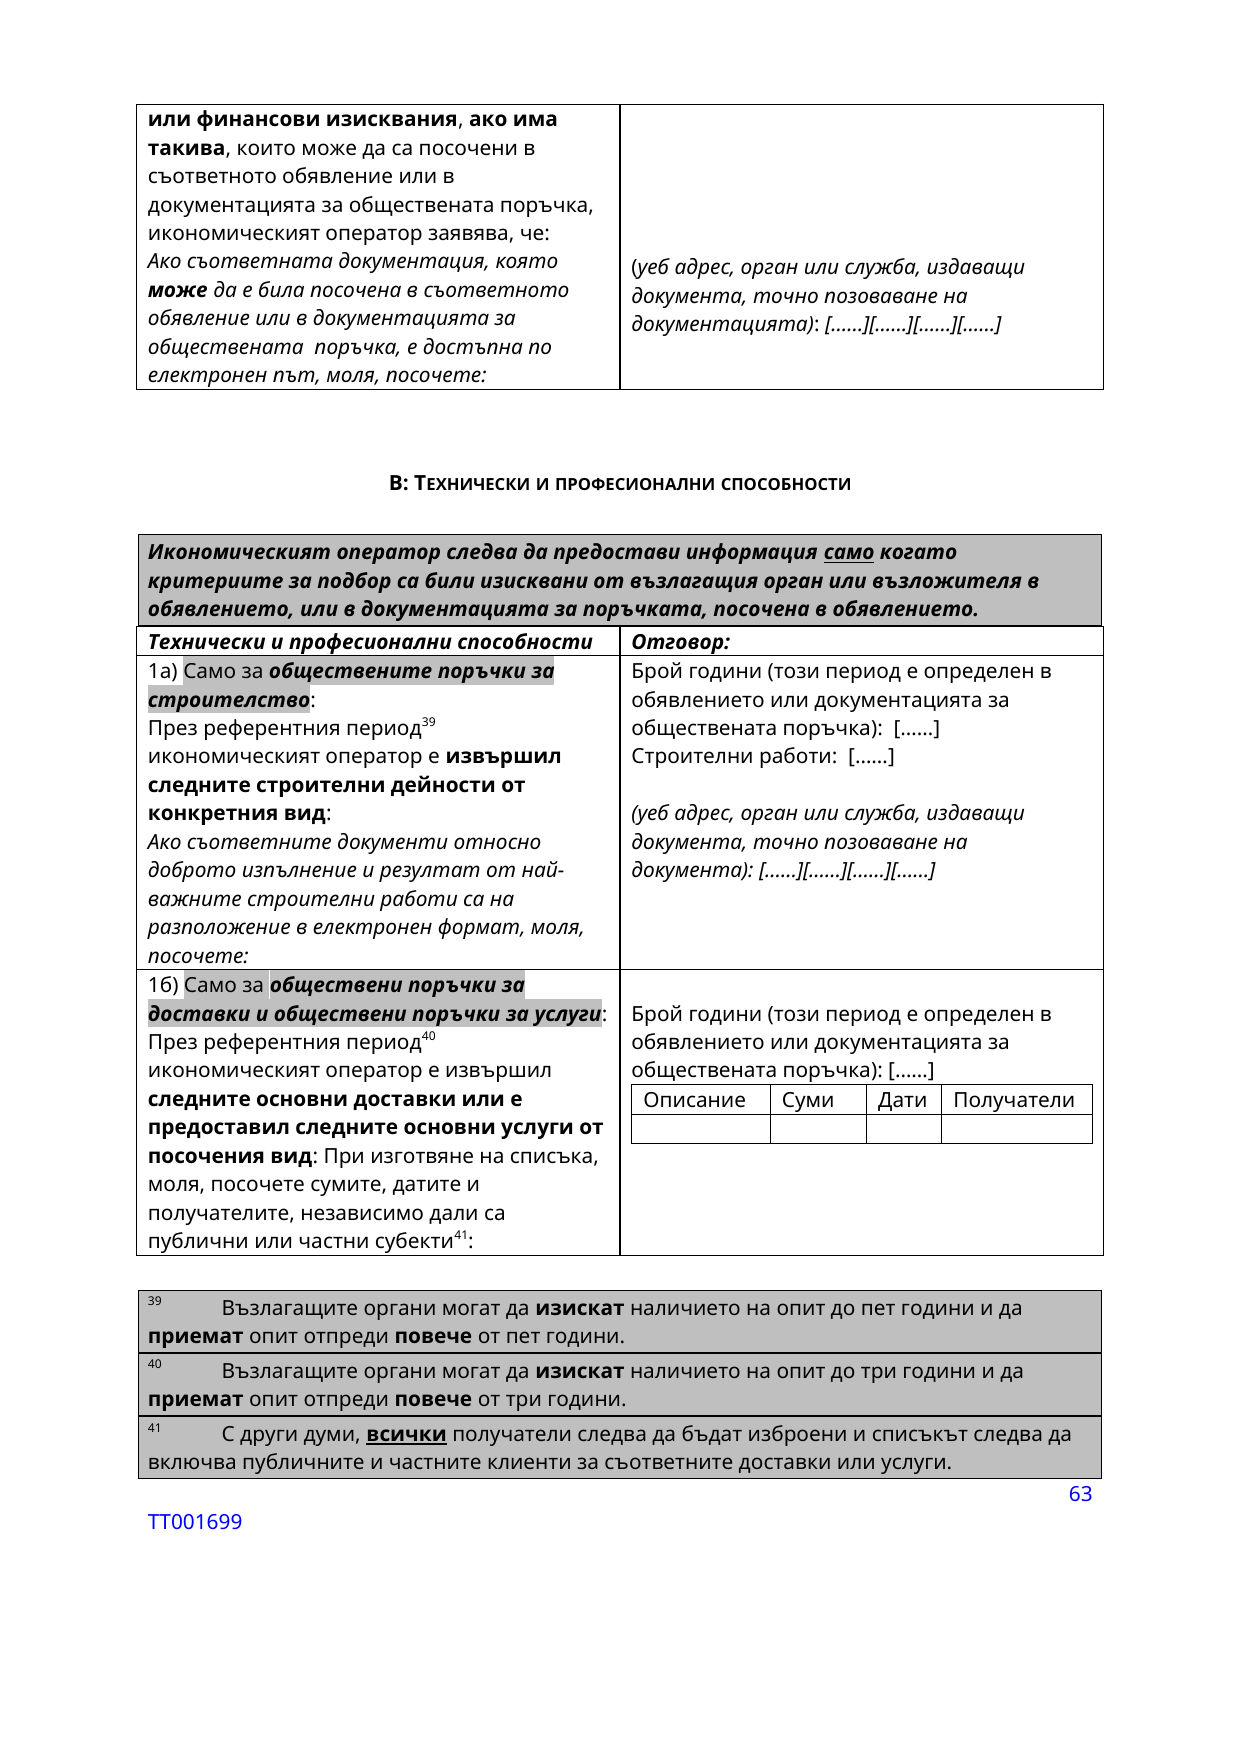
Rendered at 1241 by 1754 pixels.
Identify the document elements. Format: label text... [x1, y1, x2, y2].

text В: Технически и професионални способности [148, 468, 1092, 497]
text Икономическият оператор следва да предостави информация само когато критериите за подбор са били изисквани от възлагащия орган или възложителя в обявлението, или в документацията за поръчката, посочена в обявлението. [139, 535, 1101, 625]
table_cell 1а) Само за обществените поръчки за строителство: През референтния период икономическият оператор е извършил следните строителни дейности от конкретния вид: Ако съответните документи относно доброто изпълнение и резултат от най-важните строителни работи са на разположение в електронен формат, моля, посочете: [137, 656, 619, 969]
table_cell 1б) Само за обществени поръчки за доставки и обществени поръчки за услуги: През референтния период икономическият оператор е извършил следните основни доставки или е предоставил следните основни услуги от посочения вид: При изготвяне на списъка, моля, посочете сумите, датите и получателите, независимо дали са публични или частни субекти: [137, 970, 619, 1254]
table_header Технически и професионални способности [137, 627, 619, 655]
table_cell Брой години (този период е определен в обявлението или документацията за обществената поръчка): [……] [621, 970, 1103, 1254]
table_cell Брой години (този период е определен в обявлението или документацията за обществената поръчка): [……] Строителни работи: [……] (уеб адрес, орган или служба, издаващи документа, точно позоваване на документа): [……][……][……][……] [621, 656, 1103, 969]
table_header Отговор: [621, 627, 1103, 655]
table_cell 6) Що се отнася до другите икономически или финансови изисквания, ако има такива, които може да са посочени в съответното обявление или в документацията за обществената поръчка, икономическият оператор заявява, че: Ако съответната документация, която може да е била посочена в съответното обявление или в документацията за обществената поръчка, е достъпна по електронен път, моля, посочете: [137, 105, 619, 389]
table_cell […] (уеб адрес, орган или служба, издаващи документа, точно позоваване на документацията): [……][……][……][……] [621, 105, 1103, 389]
